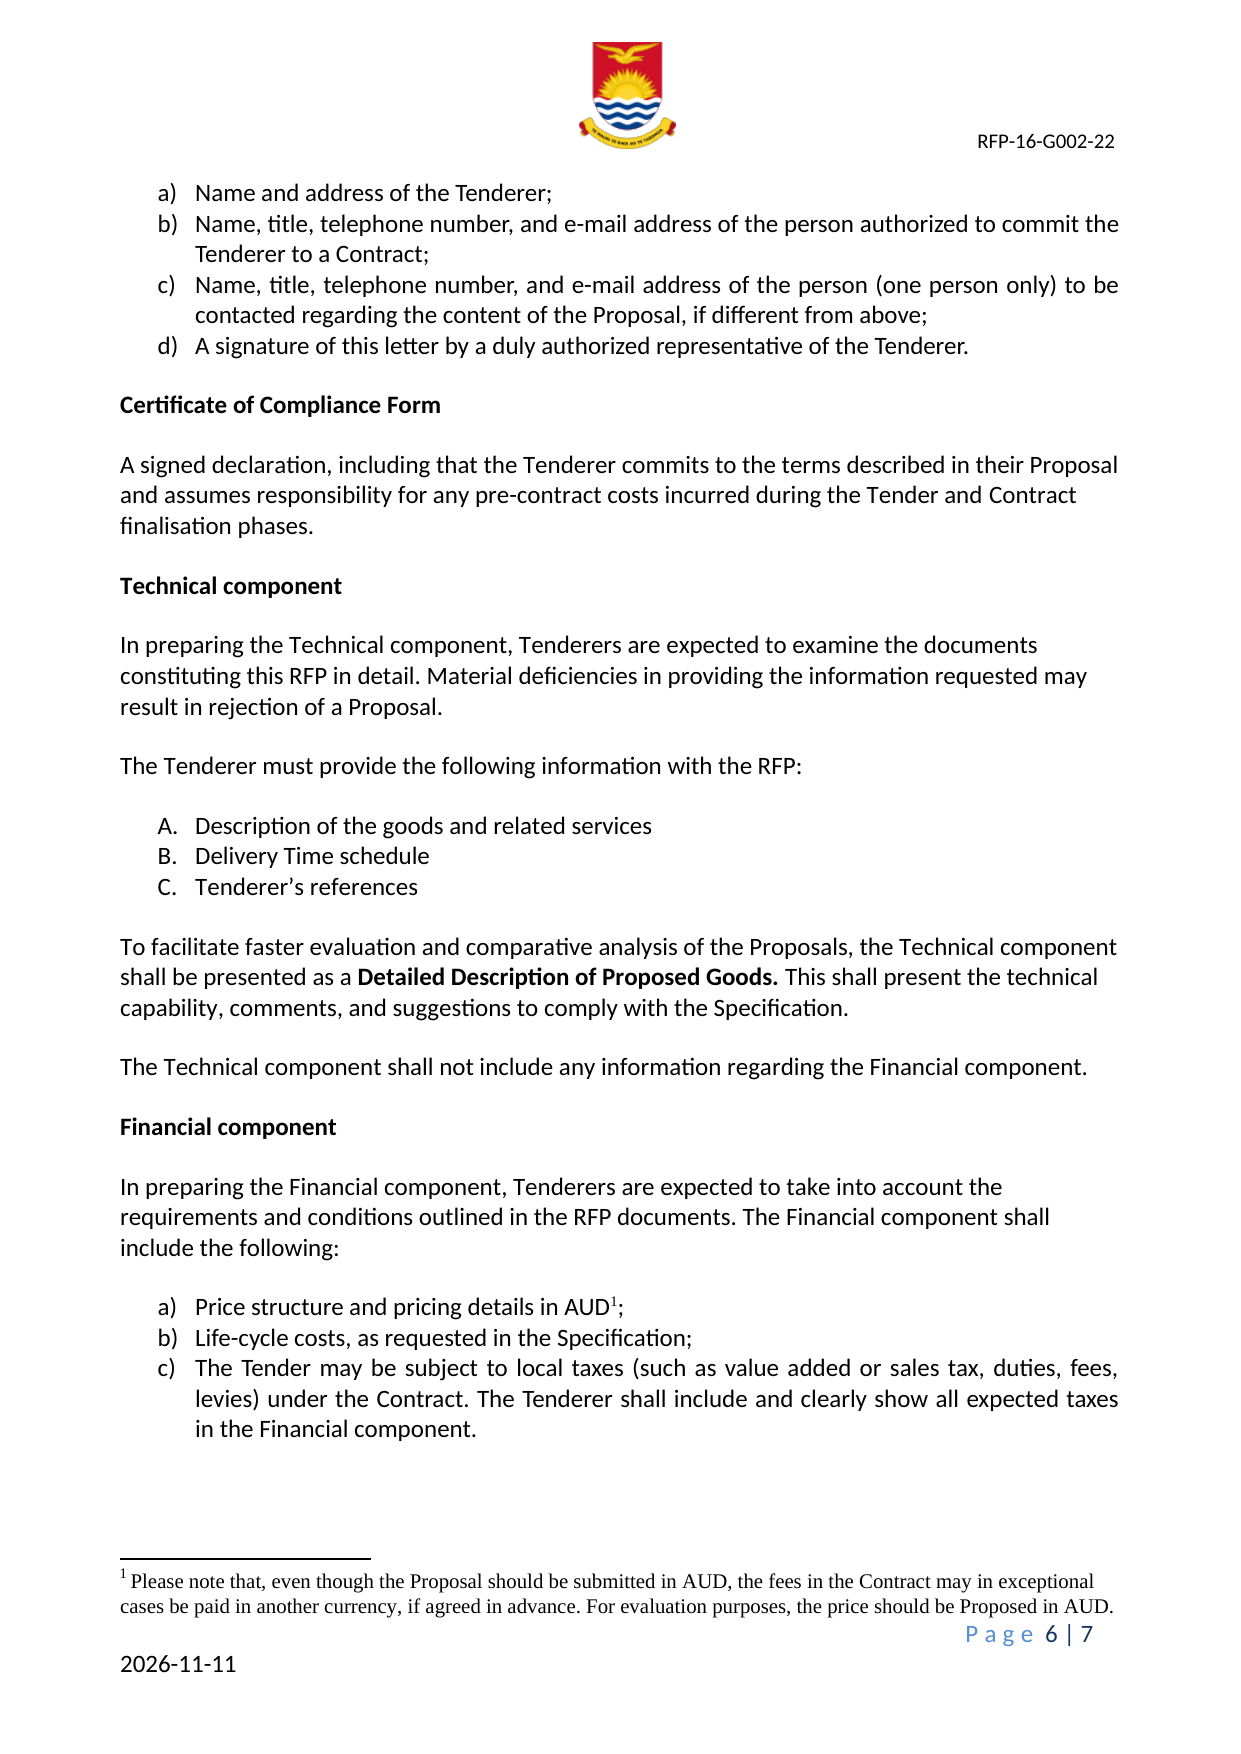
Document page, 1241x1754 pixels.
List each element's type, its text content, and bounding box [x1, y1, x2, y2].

text To facilitate faster evaluation and comparative analysis of the Proposals, the Technical component shall be presented as a Detailed Description of Proposed Goods. This shall present the technical capability, comments, and suggestions to comply with the Specification. [120, 931, 1120, 1022]
text A signed declaration, including that the Tenderer commits to the terms described in their Proposal and assumes responsibility for any pre-contract costs incurred during the Tender and Contract finalisation phases. [120, 449, 1120, 541]
list Name and address of the Tenderer; [157, 177, 1120, 208]
list Delivery Time schedule [157, 841, 1120, 871]
subtitle Certificate of Compliance Form [120, 389, 1120, 420]
list The Tender may be subject to local taxes (such as value added or sales tax, duties, fees, levies) under the Contract. The Tenderer shall include and clearly show all expected taxes in the Financial component. [157, 1353, 1120, 1444]
subtitle Financial component [120, 1111, 1120, 1142]
list Price structure and pricing details in AUD; [157, 1292, 1120, 1322]
list Name, title, telephone number, and e-mail address of the person (one person only) to be contacted regarding the content of the Proposal, if different from above; [157, 269, 1120, 330]
subtitle Technical component [120, 570, 1120, 600]
text In preparing the Financial component, Tenderers are expected to take into account the requirements and conditions outlined in the RFP documents. The Financial component shall include the following: [120, 1171, 1120, 1262]
list Tenderer’s references [157, 871, 1120, 902]
text The Tenderer must provide the following information with the RFP: [120, 750, 1120, 781]
list Life-cycle costs, as requested in the Specification; [157, 1322, 1120, 1353]
picture [579, 42, 676, 149]
text In preparing the Technical component, Tenderers are expected to examine the documents constituting this RFP in detail. Material deficiencies in providing the information requested may result in rejection of a Proposal. [120, 629, 1120, 721]
list A signature of this letter by a duly authorized representative of the Tenderer. [157, 330, 1120, 360]
text The Technical component shall not include any information regarding the Financial component. [120, 1051, 1120, 1082]
list Description of the goods and related services [157, 810, 1120, 841]
list Name, title, telephone number, and e-mail address of the person authorized to commit the Tenderer to a Contract; [157, 208, 1120, 269]
